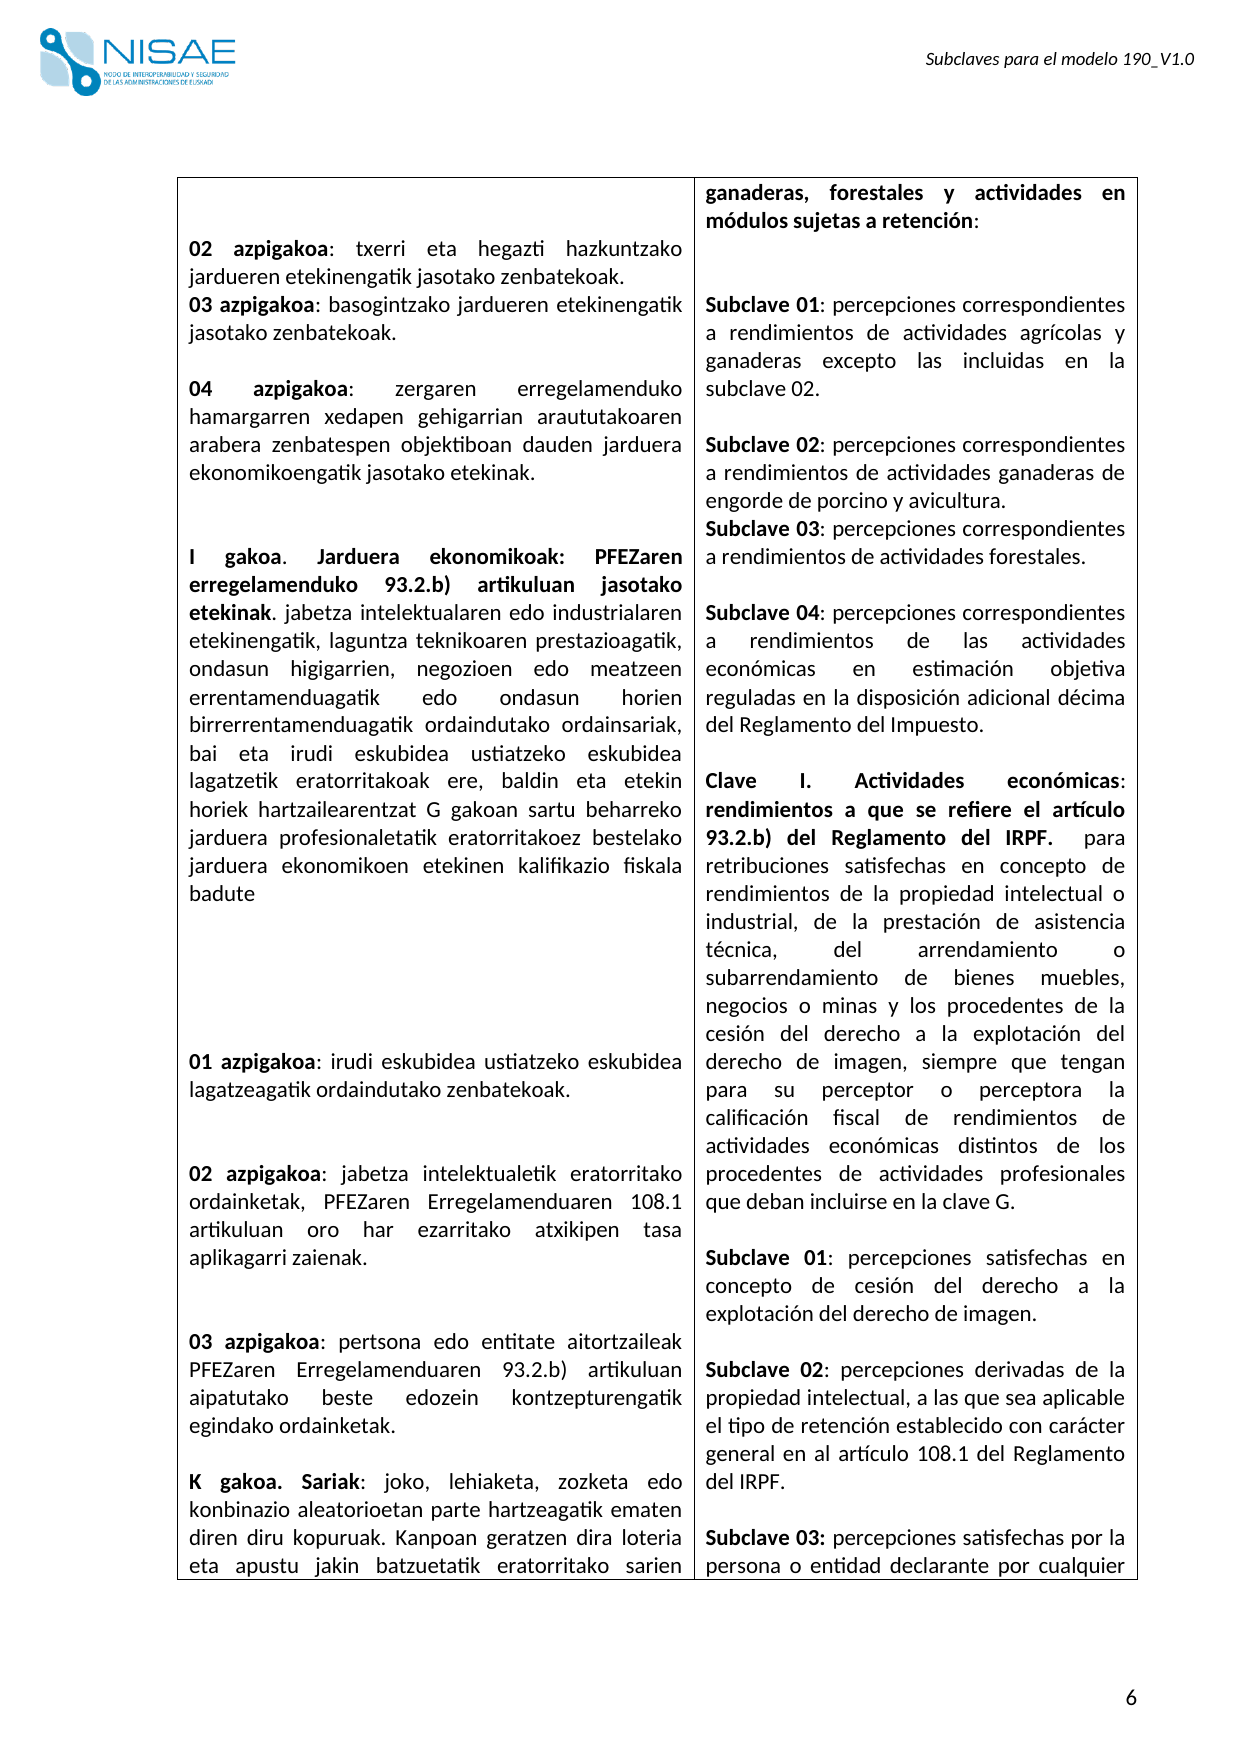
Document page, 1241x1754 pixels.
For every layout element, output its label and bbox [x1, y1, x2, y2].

table_cell [178, 178, 694, 1579]
picture [29, 28, 79, 96]
table_cell [695, 178, 1137, 1579]
picture [55, 28, 251, 96]
picture [47, 35, 54, 43]
picture [82, 76, 91, 86]
